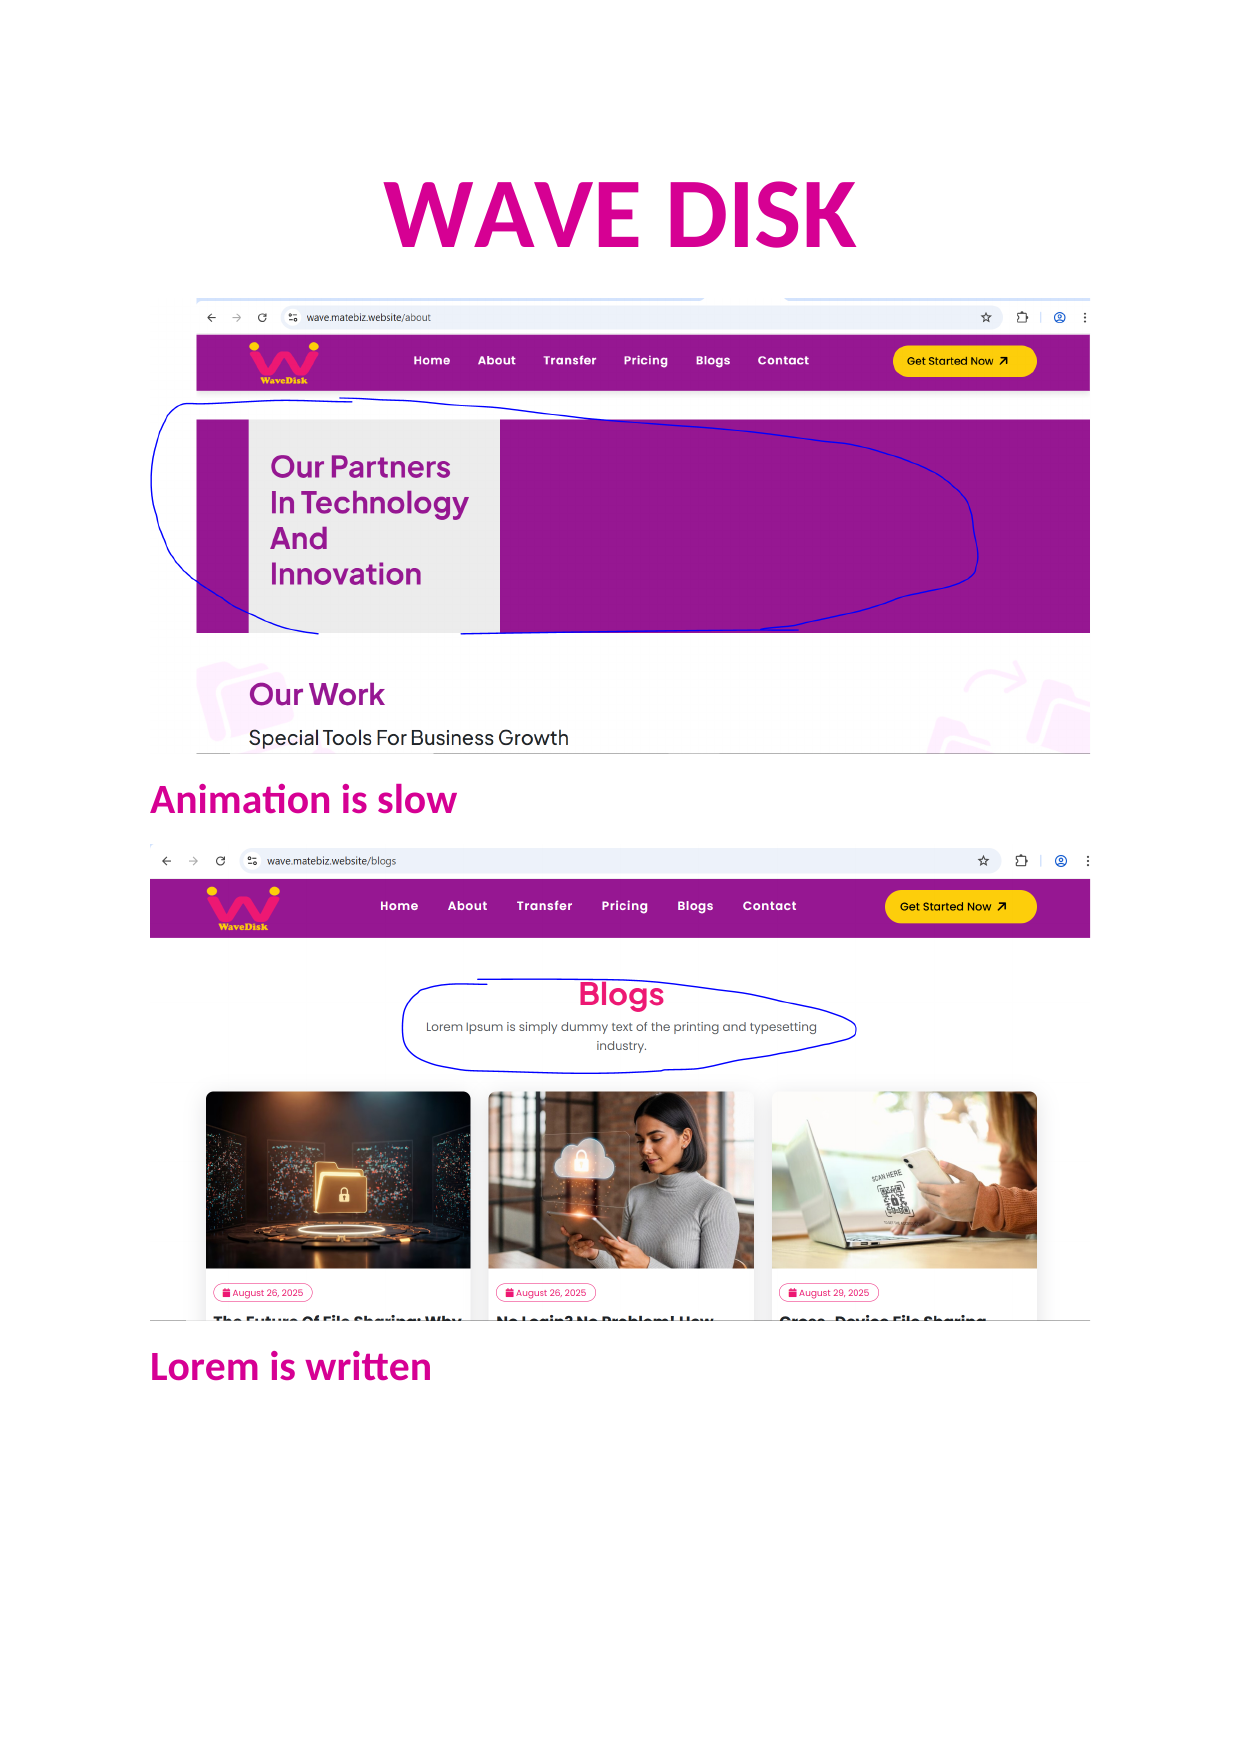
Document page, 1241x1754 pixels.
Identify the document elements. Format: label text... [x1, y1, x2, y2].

text Lorem is written [150, 1339, 1090, 1390]
text WAVE DISK [150, 150, 1090, 272]
picture [150, 298, 1091, 754]
text Animation is slow [150, 773, 1090, 823]
picture [150, 844, 1091, 1321]
